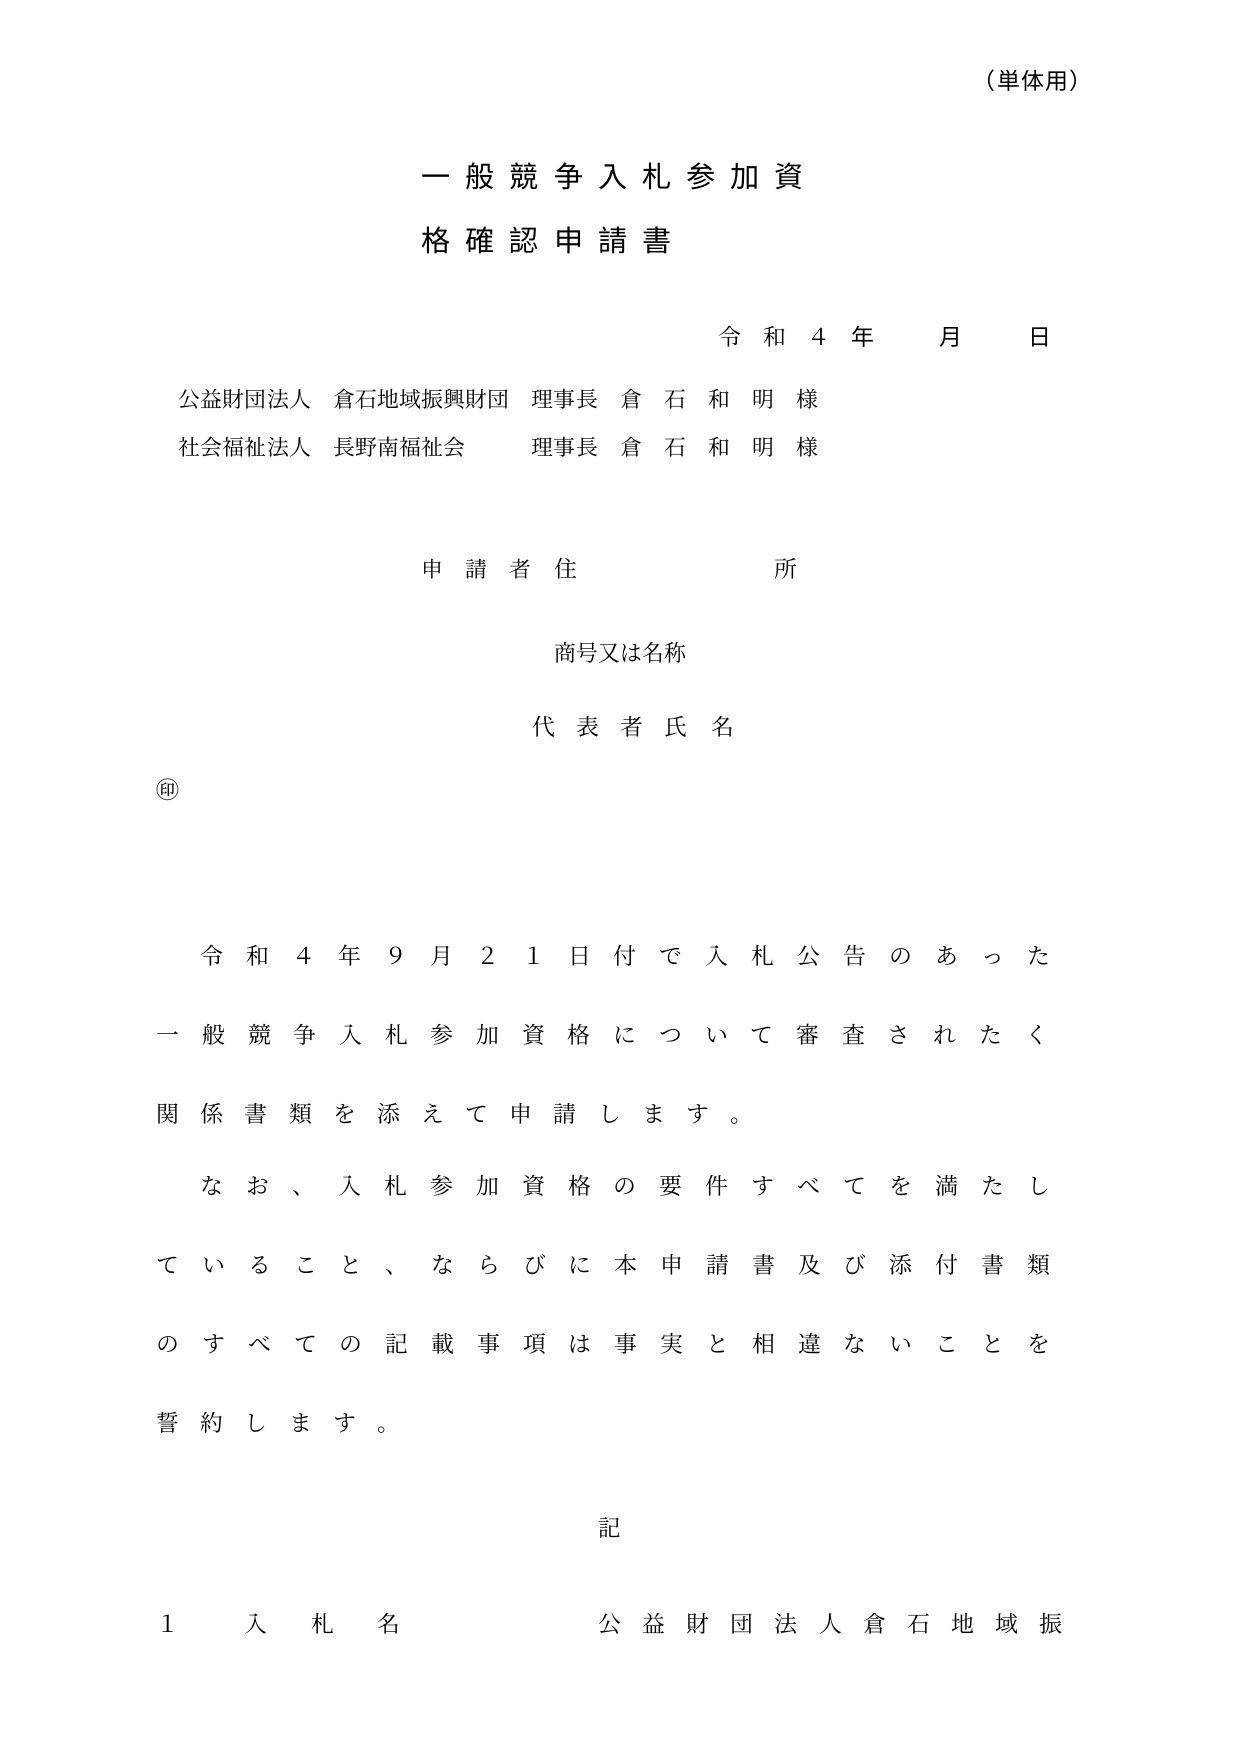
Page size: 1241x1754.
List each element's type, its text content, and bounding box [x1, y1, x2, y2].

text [156, 1591, 1084, 1654]
text 社会福祉法人 長野南福祉会 理事長 倉 石 和 明 様 [156, 430, 1084, 462]
text 記 [156, 1494, 1084, 1558]
text 公益財団法人 倉石地域振興財団 理事長 倉 石 和 明 様 [156, 383, 1084, 414]
text なお、入札参加資格の要件すべてを満たしていること、ならびに本申請書及び添付書類のすべての記載事項は事実と相違ないことを誓約します。 [156, 1153, 1072, 1454]
text 申 請 者 住 所 [156, 536, 1084, 599]
text 商号又は名称 [156, 620, 826, 683]
text 一般競争入札参加資格確認申請書 [414, 145, 826, 271]
text 令和４年 月 日 [156, 303, 1072, 367]
text 令和４年９月２１日付で入札公告のあった一般競争入札参加資格について審査されたく、関係書類を添えて申請します。 [156, 923, 1072, 1144]
text 代表者氏名 ㊞ [156, 693, 1084, 820]
